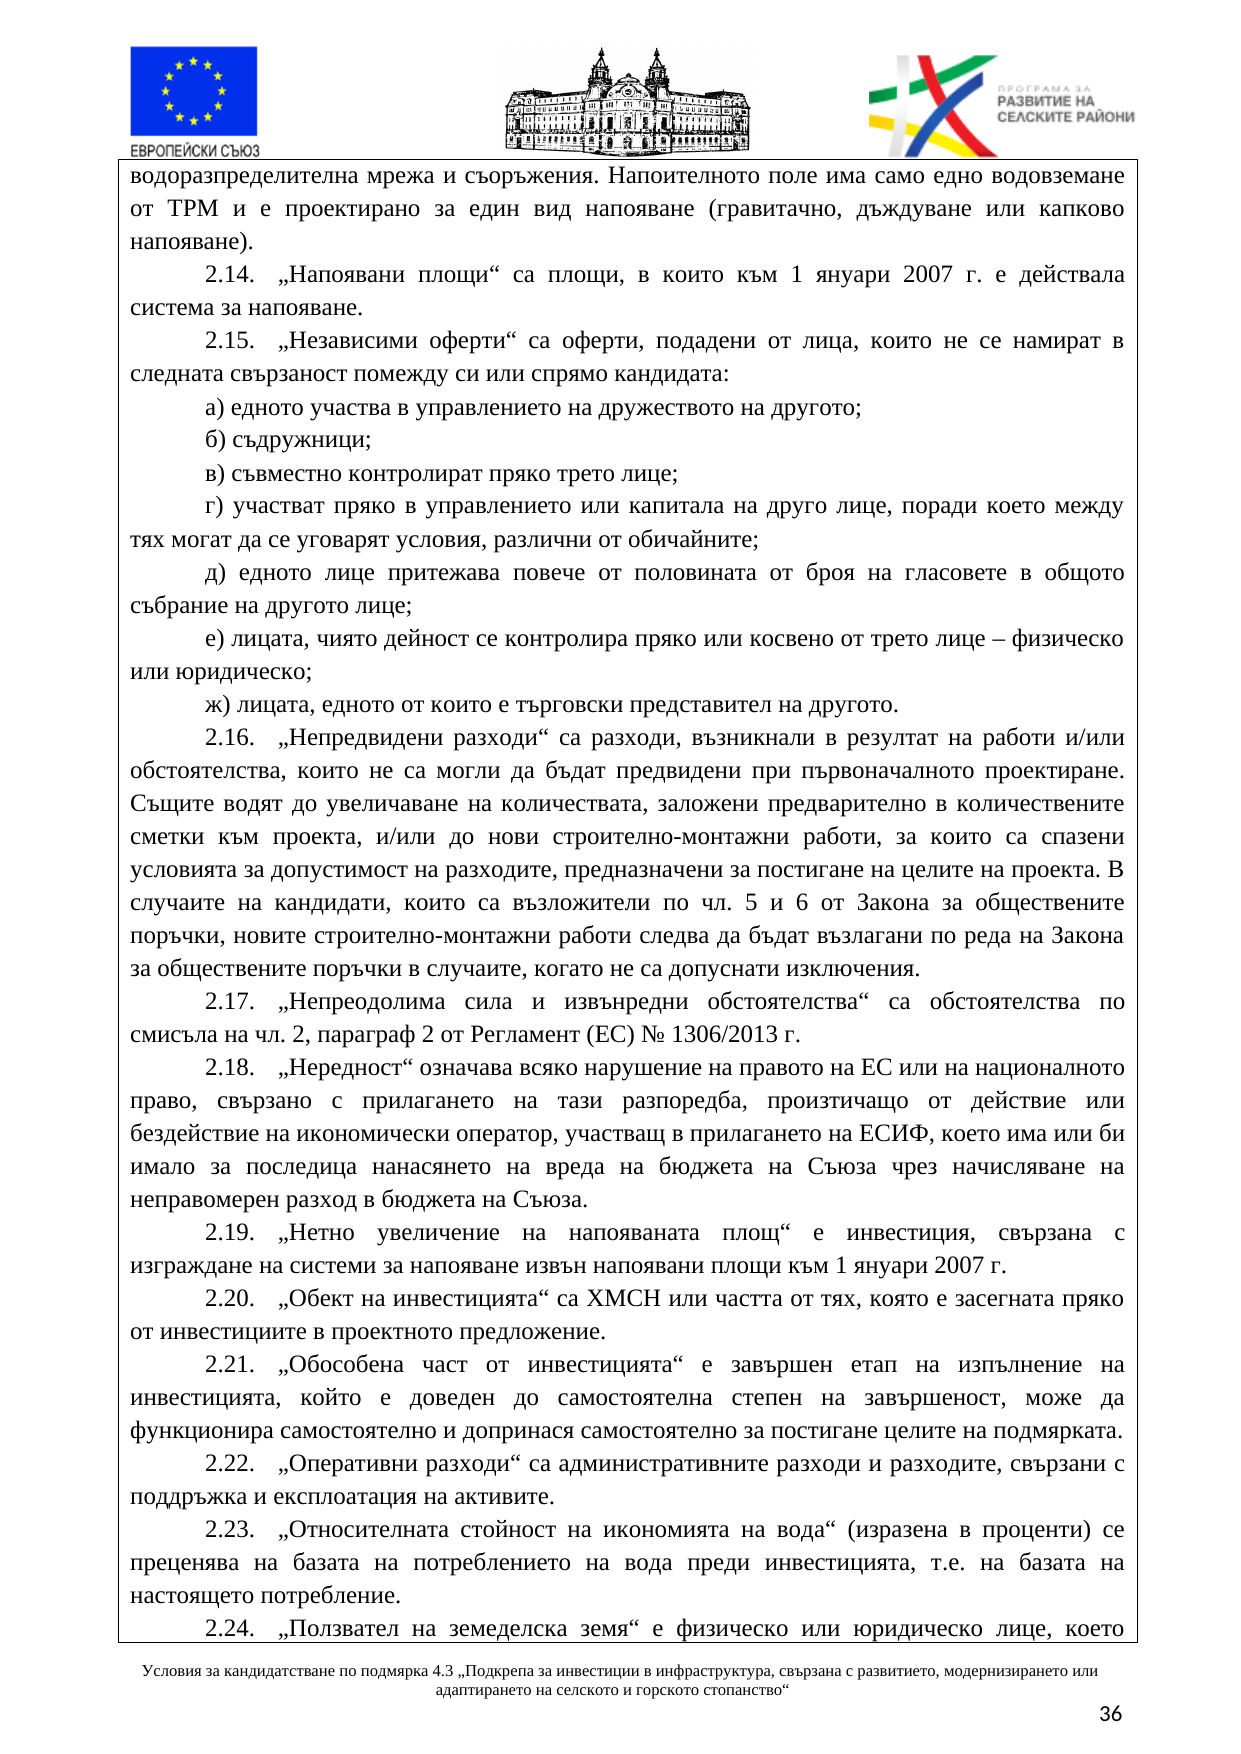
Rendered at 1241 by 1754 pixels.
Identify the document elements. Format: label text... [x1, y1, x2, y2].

picture [130, 45, 261, 159]
picture [499, 44, 760, 159]
picture [869, 54, 1140, 160]
